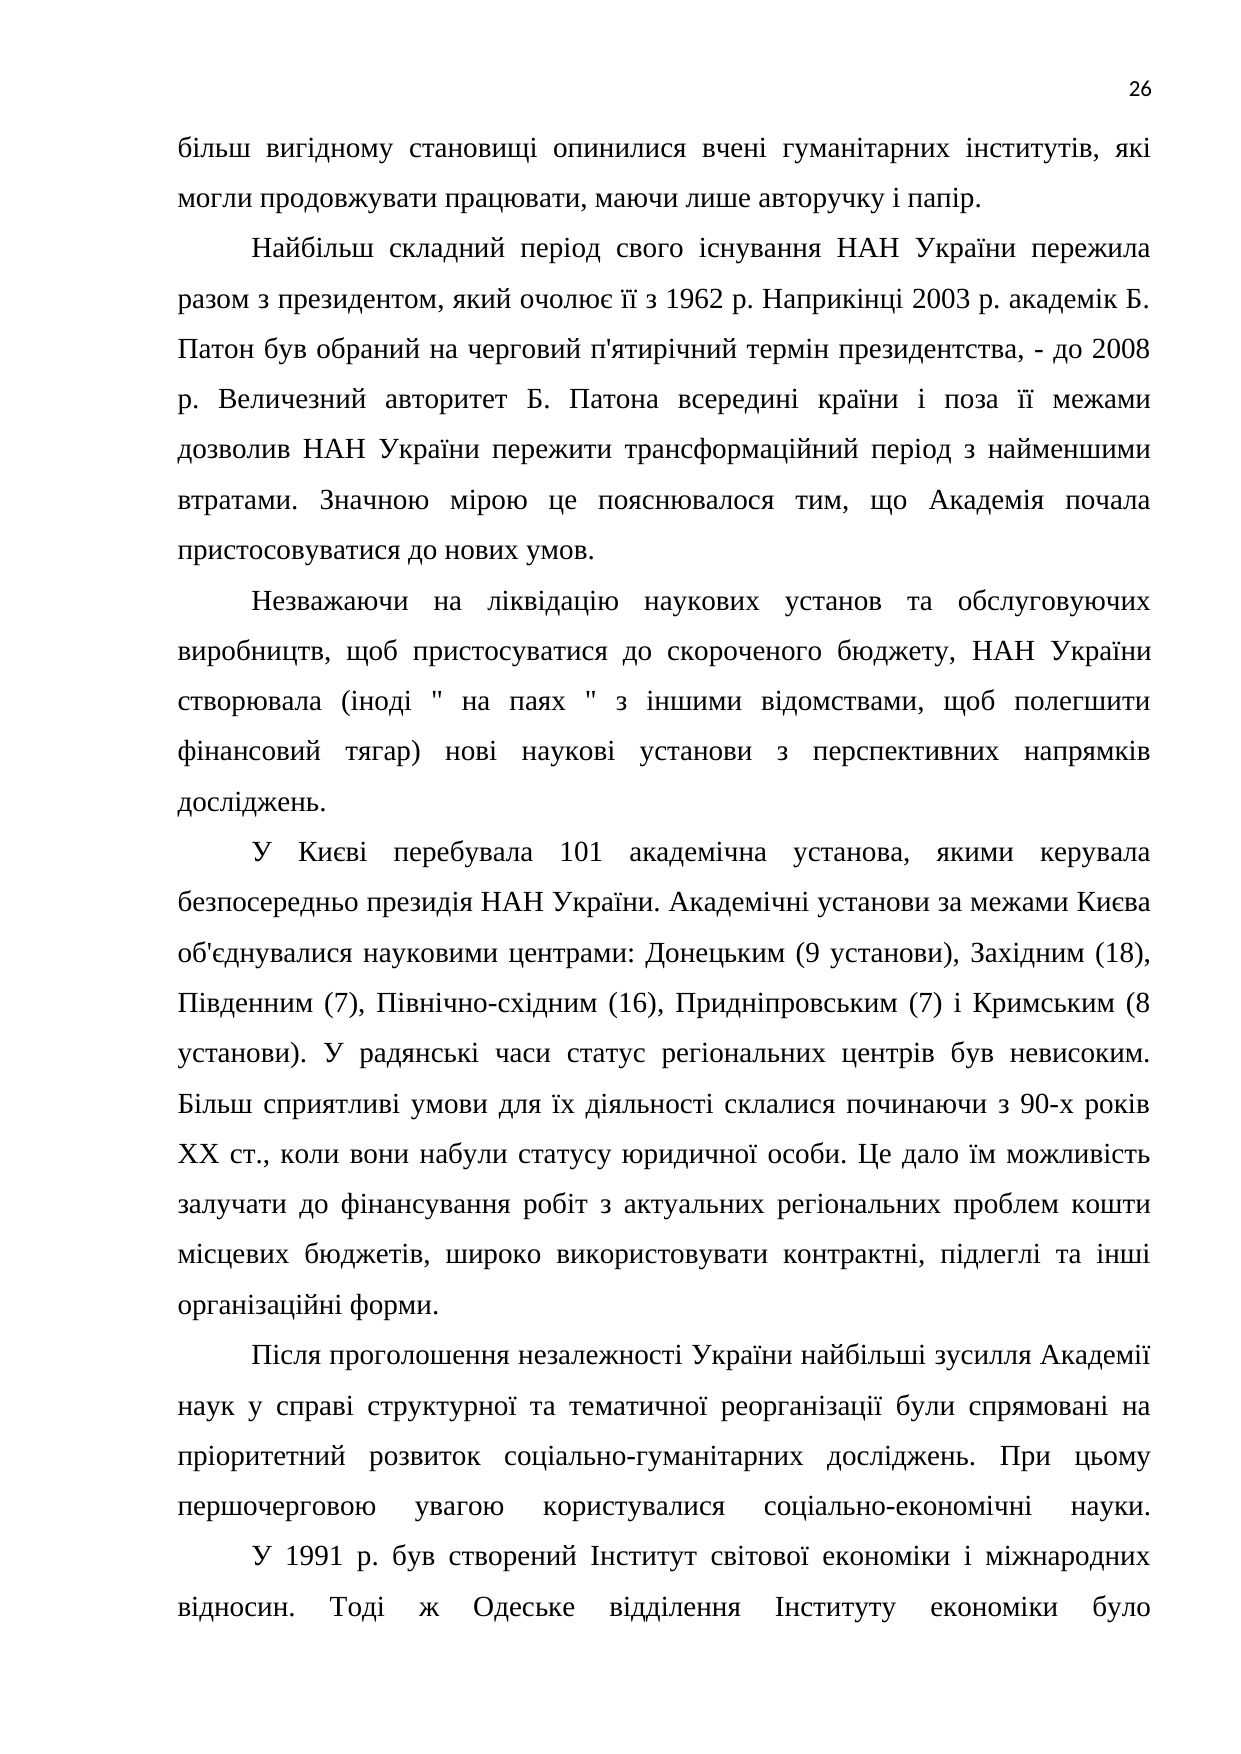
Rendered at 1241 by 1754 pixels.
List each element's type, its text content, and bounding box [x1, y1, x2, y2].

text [177, 130, 1152, 214]
text У Києві перебувала 101 академічна установа, якими керувала безпосередньо президія НАН України. Академічні установи за межами Києва об'єднувалися науковими центрами: Донецьким (9 установи), Західним (18), Південним (7), Північно-східним (16), Придніпровським (7) і Кримським (8 установи). У радянські часи статус регіональних центрів був невисоким. Більш сприятливі умови для їх діяльності склалися починаючи з 90-х років ХХ ст., коли вони набули статусу юридичної особи. Це дало їм можливість залучати до фінансування робіт з актуальних регіональних проблем кошти місцевих бюджетів, широко використовувати контрактні, підлеглі та інші організаційні форми. [177, 834, 1152, 1321]
text Незважаючи на ліквідацію наукових установ та обслуговуючих виробництв, щоб пристосуватися до скороченого бюджету, НАН України створювала (іноді " на паях " з іншими відомствами, щоб полегшити фінансовий тягар) нові наукові установи з перспективних напрямків досліджень. [177, 583, 1152, 817]
text Найбільш складний період свого існування НАН України пережила разом з президентом, який очолює її з 1962 р. Наприкінці 2003 р. академік Б. Патон був обраний на черговий п'ятирічний термін президентства, - до 2008 р. Величезний авторитет Б. Патона всередині країни і поза її межами дозволив НАН України пережити трансформаційний період з найменшими втратами. Значною мірою це пояснювалося тим, що Академія почала пристосовуватися до нових умов. [177, 230, 1152, 566]
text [177, 1337, 1152, 1589]
